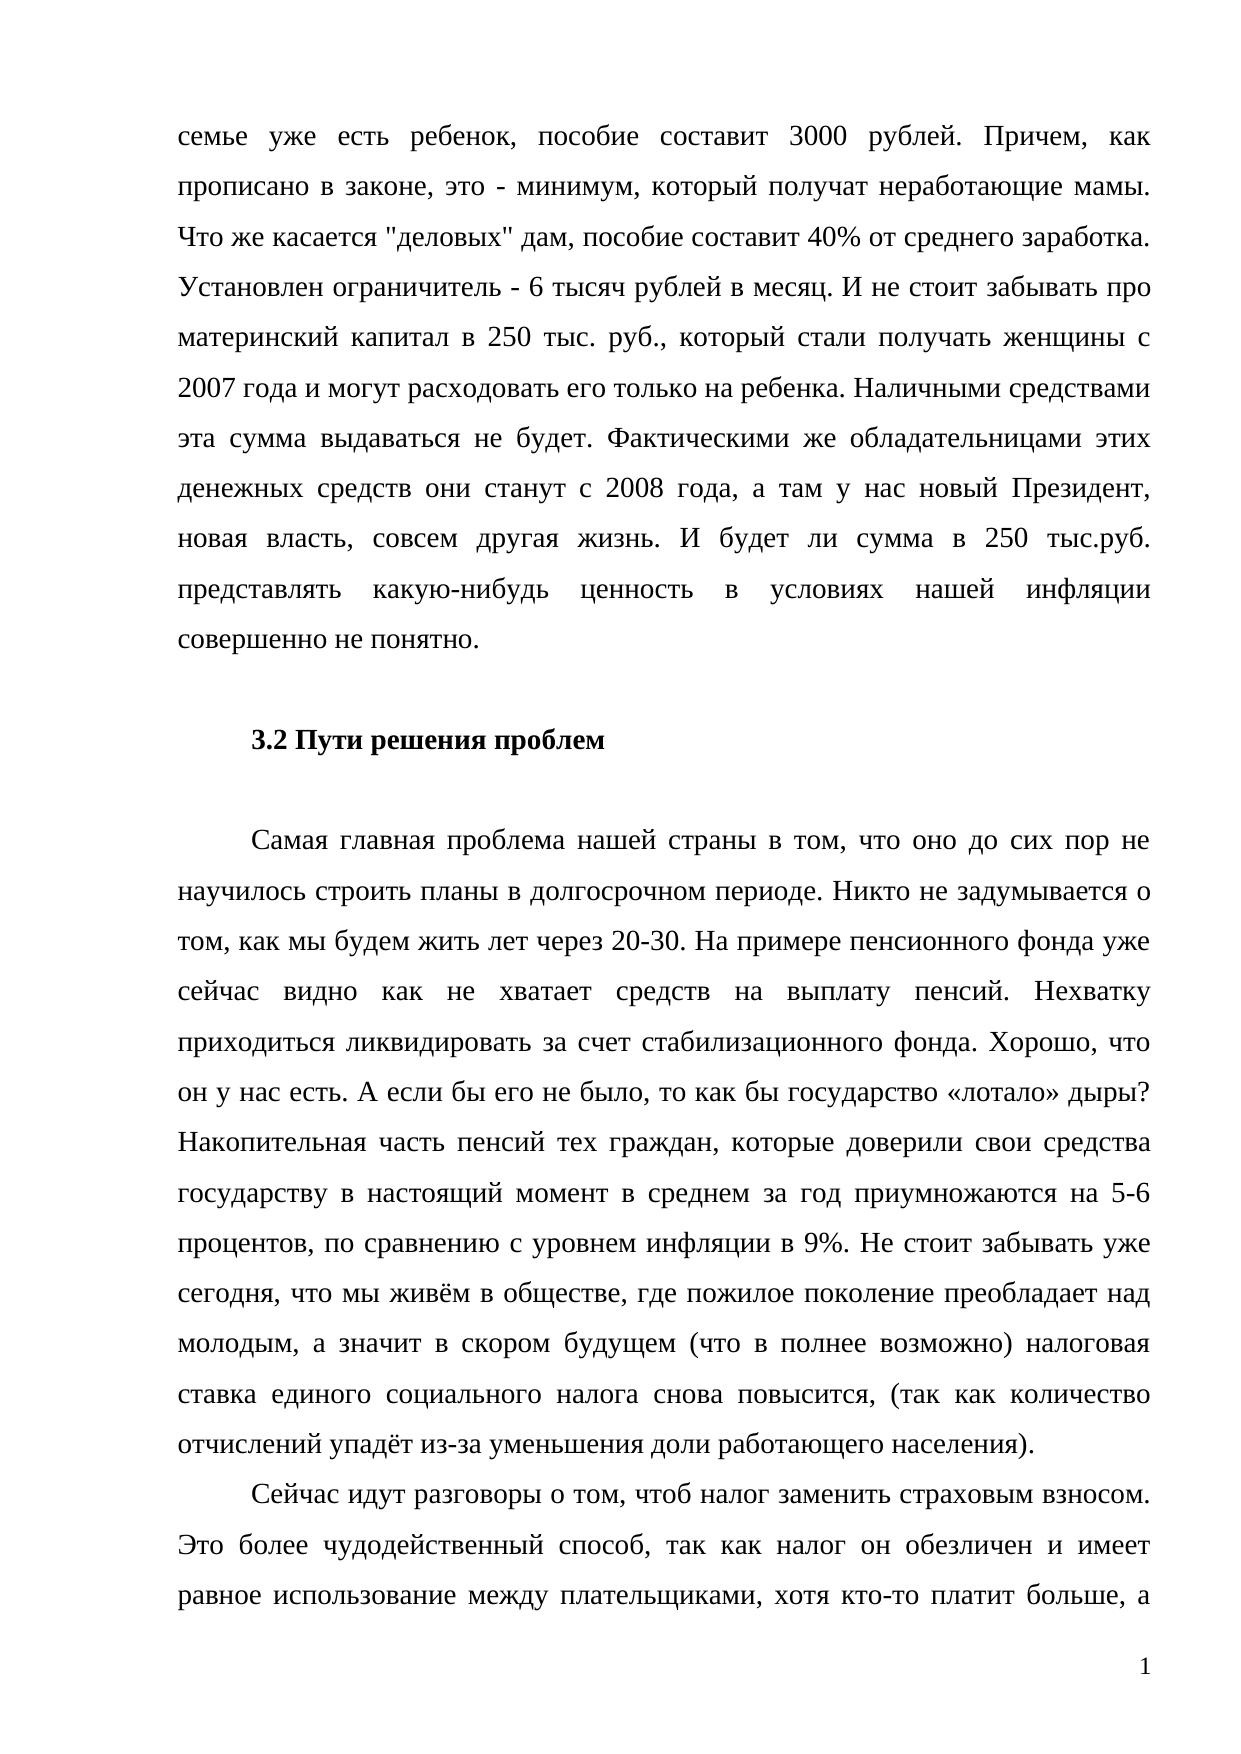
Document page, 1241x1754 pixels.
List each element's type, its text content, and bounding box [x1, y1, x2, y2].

text 3.2 Пути решения проблем [177, 722, 1152, 755]
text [177, 1477, 1152, 1611]
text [177, 118, 1152, 655]
text Самая главная проблема нашей страны в том, что оно до сих пор не научилось строить планы в долгосрочном периоде. Никто не задумывается о том, как мы будем жить лет через 20-30. На примере пенсионного фонда уже сейчас видно как не хватает средств на выплату пенсий. Нехватку приходиться ликвидировать за счет стабилизационного фонда. Хорошо, что он у нас есть. А если бы его не было, то как бы государство «лотало» дыры? Накопительная часть пенсий тех граждан, которые доверили свои средства государству в настоящий момент в среднем за год приумножаются на 5-6 процентов, по сравнению с уровнем инфляции в 9%. Не стоит забывать уже сегодня, что мы живём в обществе, где пожилое поколение преобладает над молодым, а значит в скором будущем (что в полнее возможно) налоговая ставка единого социального налога снова повысится, (так как количество отчислений упадёт из-за уменьшения доли работающего населения). [177, 822, 1152, 1460]
